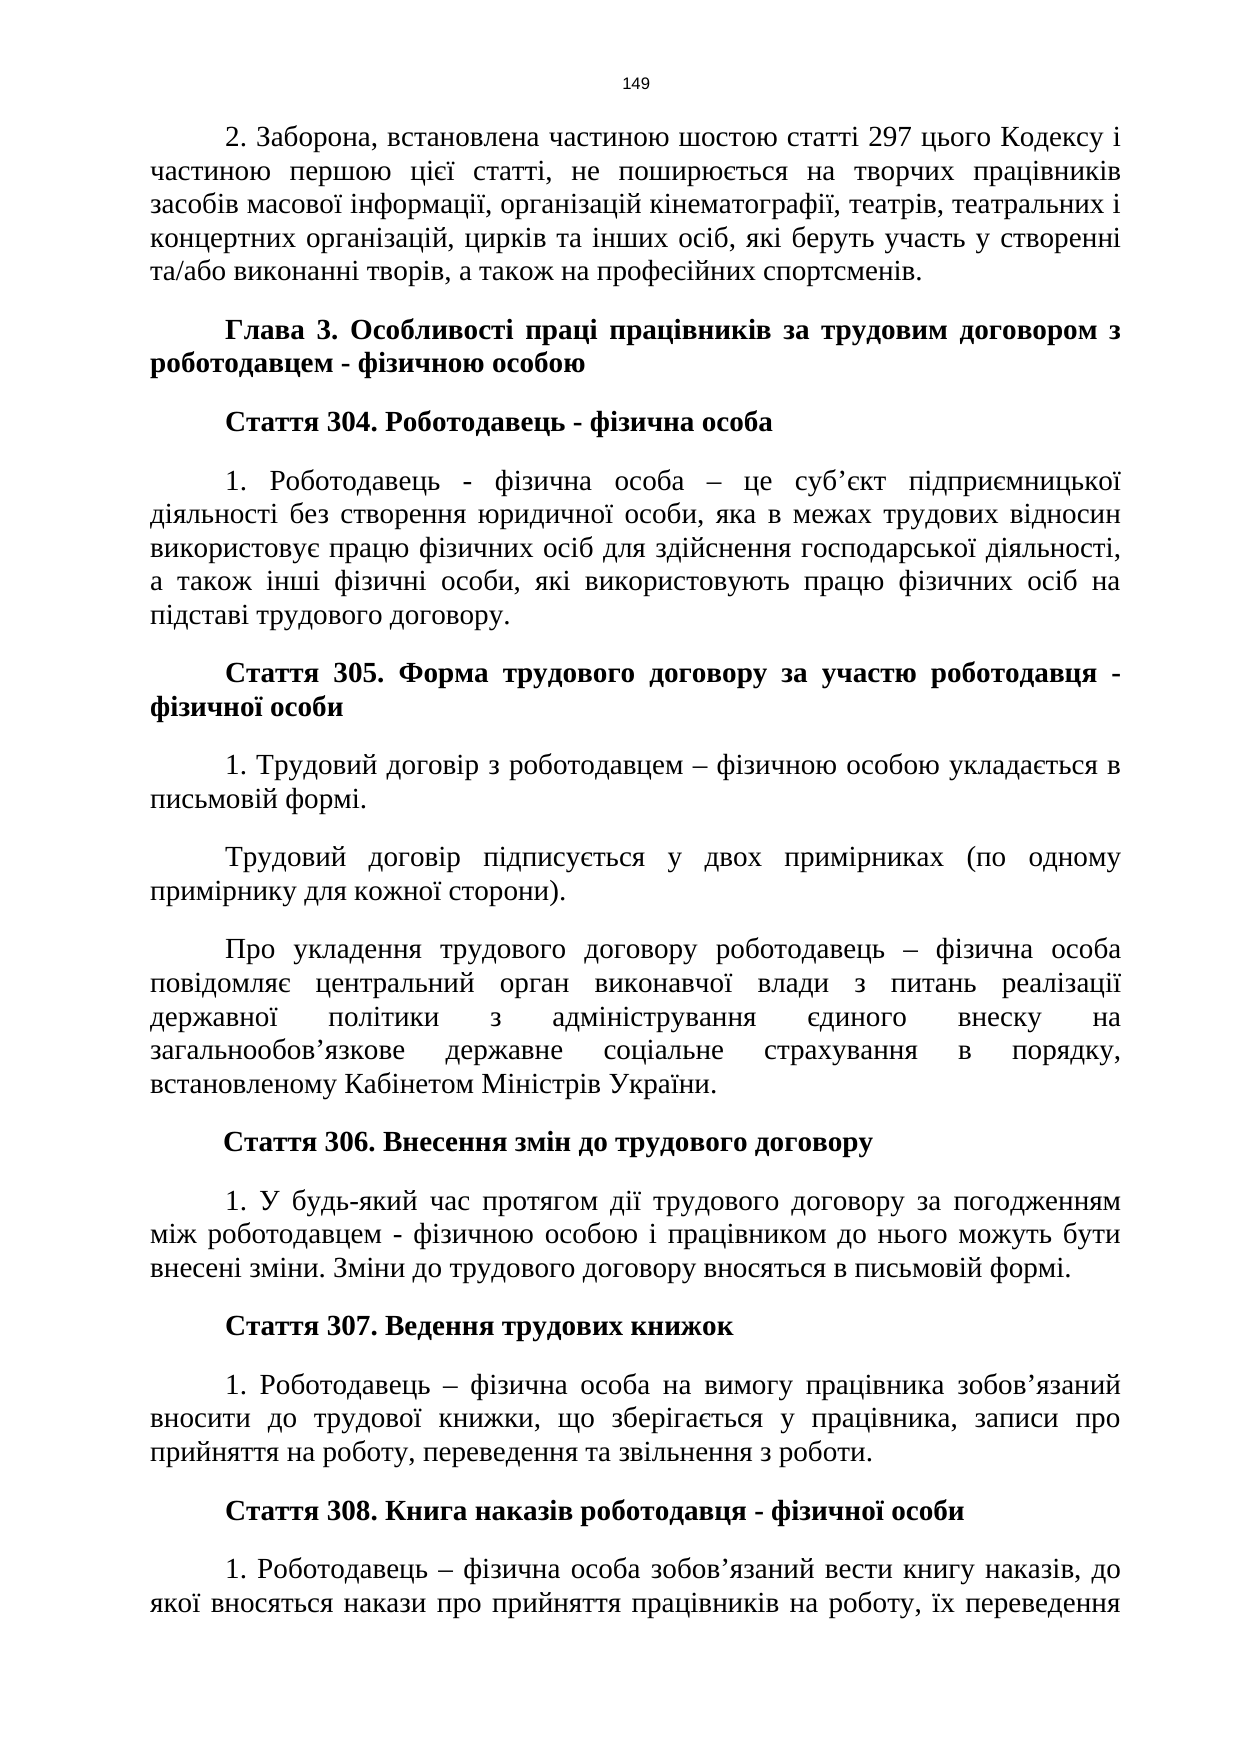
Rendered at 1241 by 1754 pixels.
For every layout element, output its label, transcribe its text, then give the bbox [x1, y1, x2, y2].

text 1. У будь-який час протягом дії трудового договору за погодженням між роботодавцем - фізичною особою і працівником до нього можуть бути внесені зміни. Зміни до трудового договору вносяться в письмовій формі. [150, 1183, 1122, 1283]
text Стаття 306. Внесення змін до трудового договору [150, 1124, 1122, 1158]
text Глава 3. Особливості праці працівників за трудовим договором з роботодавцем - фізичною особою [150, 312, 1122, 379]
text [150, 1551, 1122, 1618]
text Трудовий договір підписується у двох примірниках (по одному примірнику для кожної сторони). [150, 839, 1122, 907]
text Стаття 308. Книга наказів роботодавця - фізичної особи [150, 1493, 1122, 1526]
text Стаття 305. Форма трудового договору за участю роботодавця - фізичної особи [150, 655, 1122, 722]
text 2. Заборона, встановлена частиною шостою статті 297 цього Кодексу і частиною першою цієї статті, не поширюється на творчих працівників засобів масової інформації, організацій кінематографії, театрів, театральних і концертних організацій, цирків та інших осіб, які беруть участь у створенні та/або виконанні творів, а також на професійних спортсменів. [150, 119, 1122, 287]
text 1. Роботодавець – фізична особа на вимогу працівника зобов’язаний вносити до трудової книжки, що зберігається у працівника, записи про прийняття на роботу, переведення та звільнення з роботи. [150, 1367, 1122, 1468]
text 1. Трудовий договір з роботодавцем – фізичною особою укладається в письмовій формі. [150, 747, 1122, 814]
text Стаття 304. Роботодавець - фізична особа [150, 404, 1122, 438]
text Стаття 307. Ведення трудових книжок [150, 1308, 1122, 1342]
text 1. Роботодавець - фізична особа – це суб’єкт підприємницької діяльності без створення юридичної особи, яка в межах трудових відносин використовує працю фізичних осіб для здійснення господарської діяльності, а також інші фізичні особи, які використовують працю фізичних осіб на підставі трудового договору. [150, 463, 1122, 630]
text Про укладення трудового договору роботодавець – фізична особа повідомляє центральний орган виконавчої влади з питань реалізації державної політики з адміністрування єдиного внеску на загальнообов’язкове державне соціальне страхування в порядку, встановленому Кабінетом Міністрів України. [150, 932, 1122, 1099]
